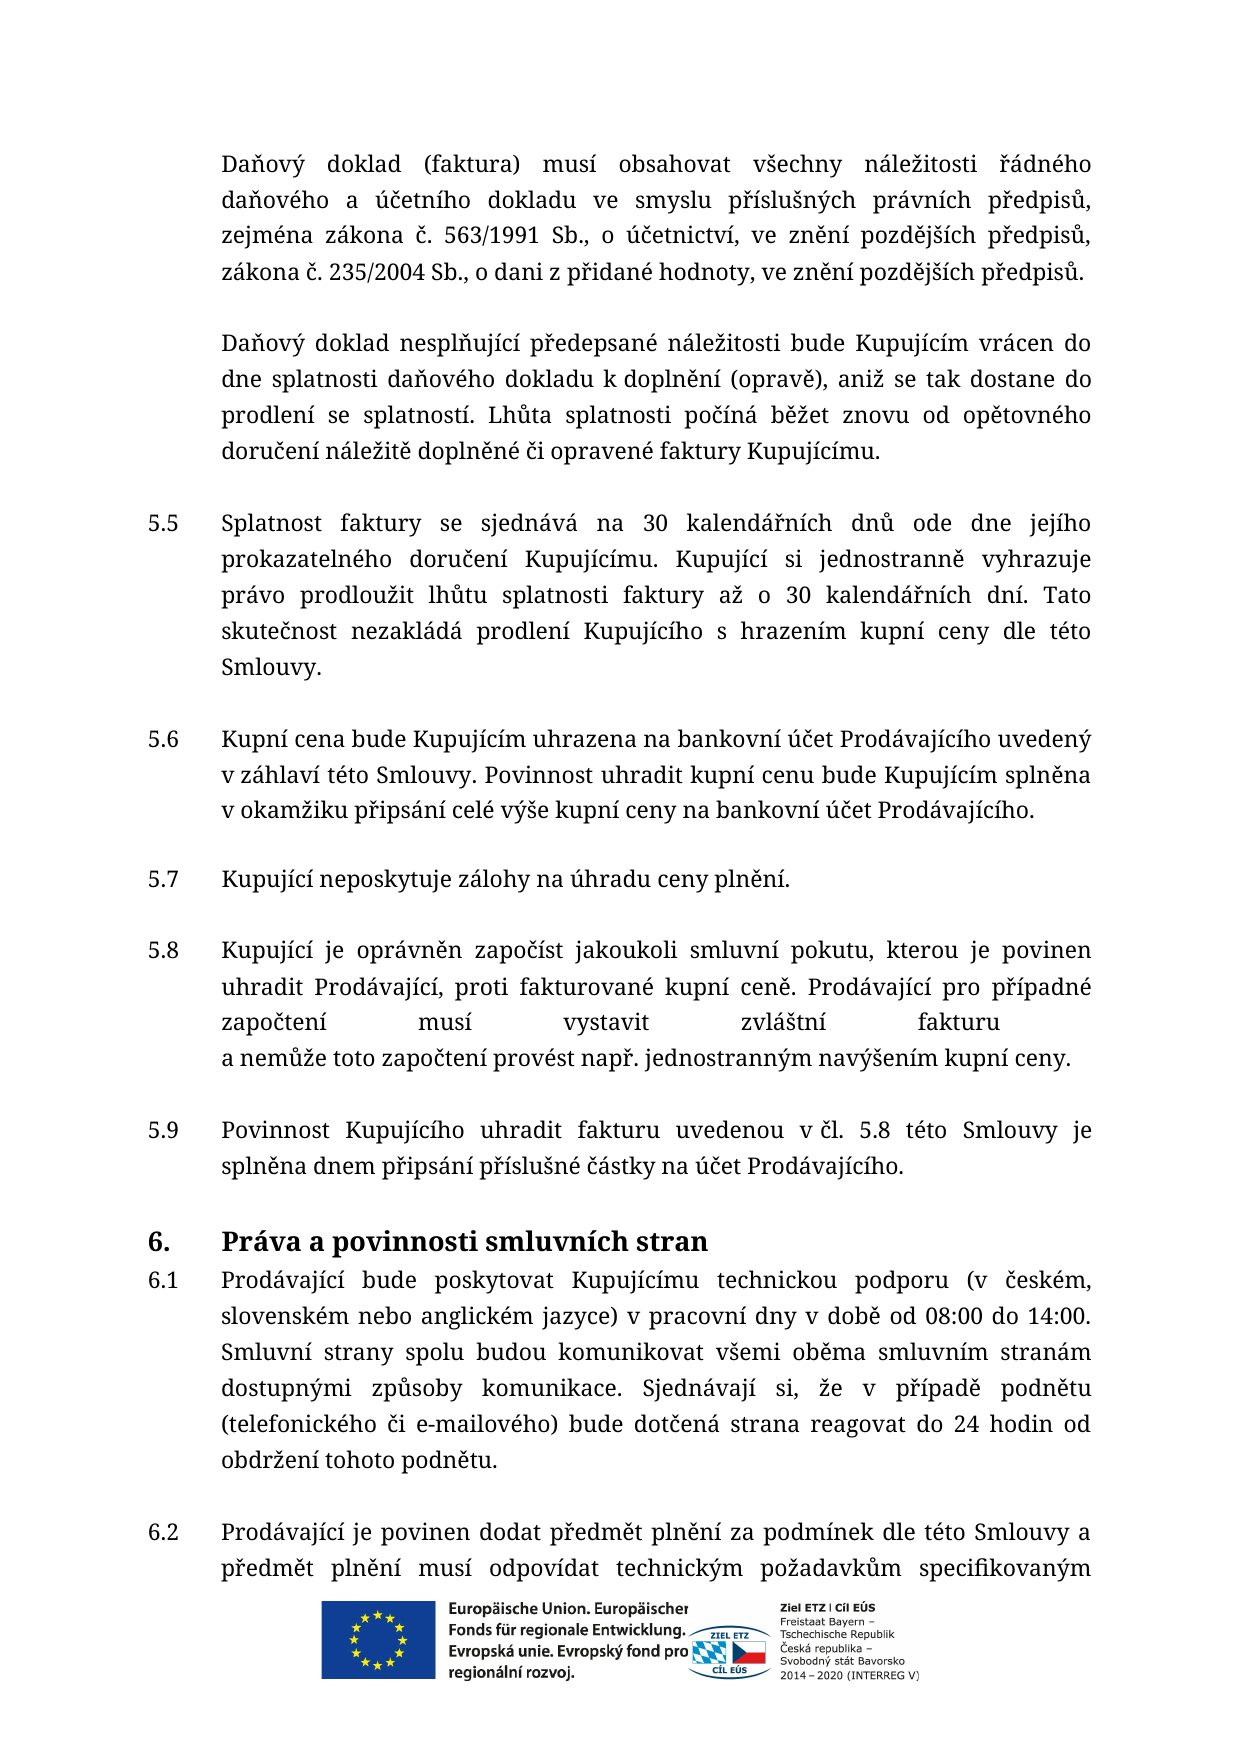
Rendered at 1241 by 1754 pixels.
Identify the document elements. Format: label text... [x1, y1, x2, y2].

picture [321, 1601, 919, 1681]
text 6.1 Prodávající bude poskytovat Kupujícímu technickou podporu (v českém, slovenském nebo anglickém jazyce) v pracovní dny v době od 08:00 do 14:00. Smluvní strany spolu budou komunikovat všemi oběma smluvním stranám dostupnými způsoby komunikace. Sjednávají si, že v případě podnětu (telefonického či e-mailového) bude dotčená strana reagovat do 24 hodin od obdržení tohoto podnětu. [148, 1264, 1093, 1475]
text 5.6 Kupní cena bude Kupujícím uhrazena na bankovní účet Prodávajícího uvedený v záhlaví této Smlouvy. Povinnost uhradit kupní cenu bude Kupujícím splněna v okamžiku připsání celé výše kupní ceny na bankovní účet Prodávajícího. [148, 723, 1093, 826]
text 5.5 Splatnost faktury se sjednává na 30 kalendářních dnů ode dne jejího prokazatelného doručení Kupujícímu. Kupující si jednostranně vyhrazuje právo prodloužit lhůtu splatnosti faktury až o 30 kalendářních dní. Tato skutečnost nezakládá prodlení Kupujícího s hrazením kupní ceny dle této Smlouvy. [148, 507, 1093, 682]
text 5.7 Kupující neposkytuje zálohy na úhradu ceny plnění. [148, 863, 1093, 894]
text 5.8 Kupující je oprávněn započíst jakoukoli smluvní pokutu, kterou je povinen uhradit Prodávající, proti fakturované kupní ceně. Prodávající pro případné započtení musí vystavit zvláštní fakturu a nemůže toto započtení provést např. jednostranným navýšením kupní ceny. [148, 934, 1093, 1073]
text 5.9 Povinnost Kupujícího uhradit fakturu uvedenou v čl. 5.8 této Smlouvy je splněna dnem připsání příslušné částky na účet Prodávajícího. [148, 1114, 1093, 1181]
text Daňový doklad nesplňující předepsané náležitosti bude Kupujícím vrácen do dne splatnosti daňového dokladu k doplnění (opravě), aniž se tak dostane do prodlení se splatností. Lhůta splatnosti počíná běžet znovu od opětovného doručení náležitě doplněné či opravené faktury Kupujícímu. [221, 327, 1093, 466]
text 6. Práva a povinnosti smluvních stran [148, 1222, 1093, 1259]
text Daňový doklad (faktura) musí obsahovat všechny náležitosti řádného daňového a účetního dokladu ve smyslu příslušných právních předpisů, zejména zákona č. 563/1991 Sb., o účetnictví, ve znění pozdějších předpisů, zákona č. 235/2004 Sb., o dani z přidané hodnoty, ve znění pozdějších předpisů. [221, 148, 1093, 287]
